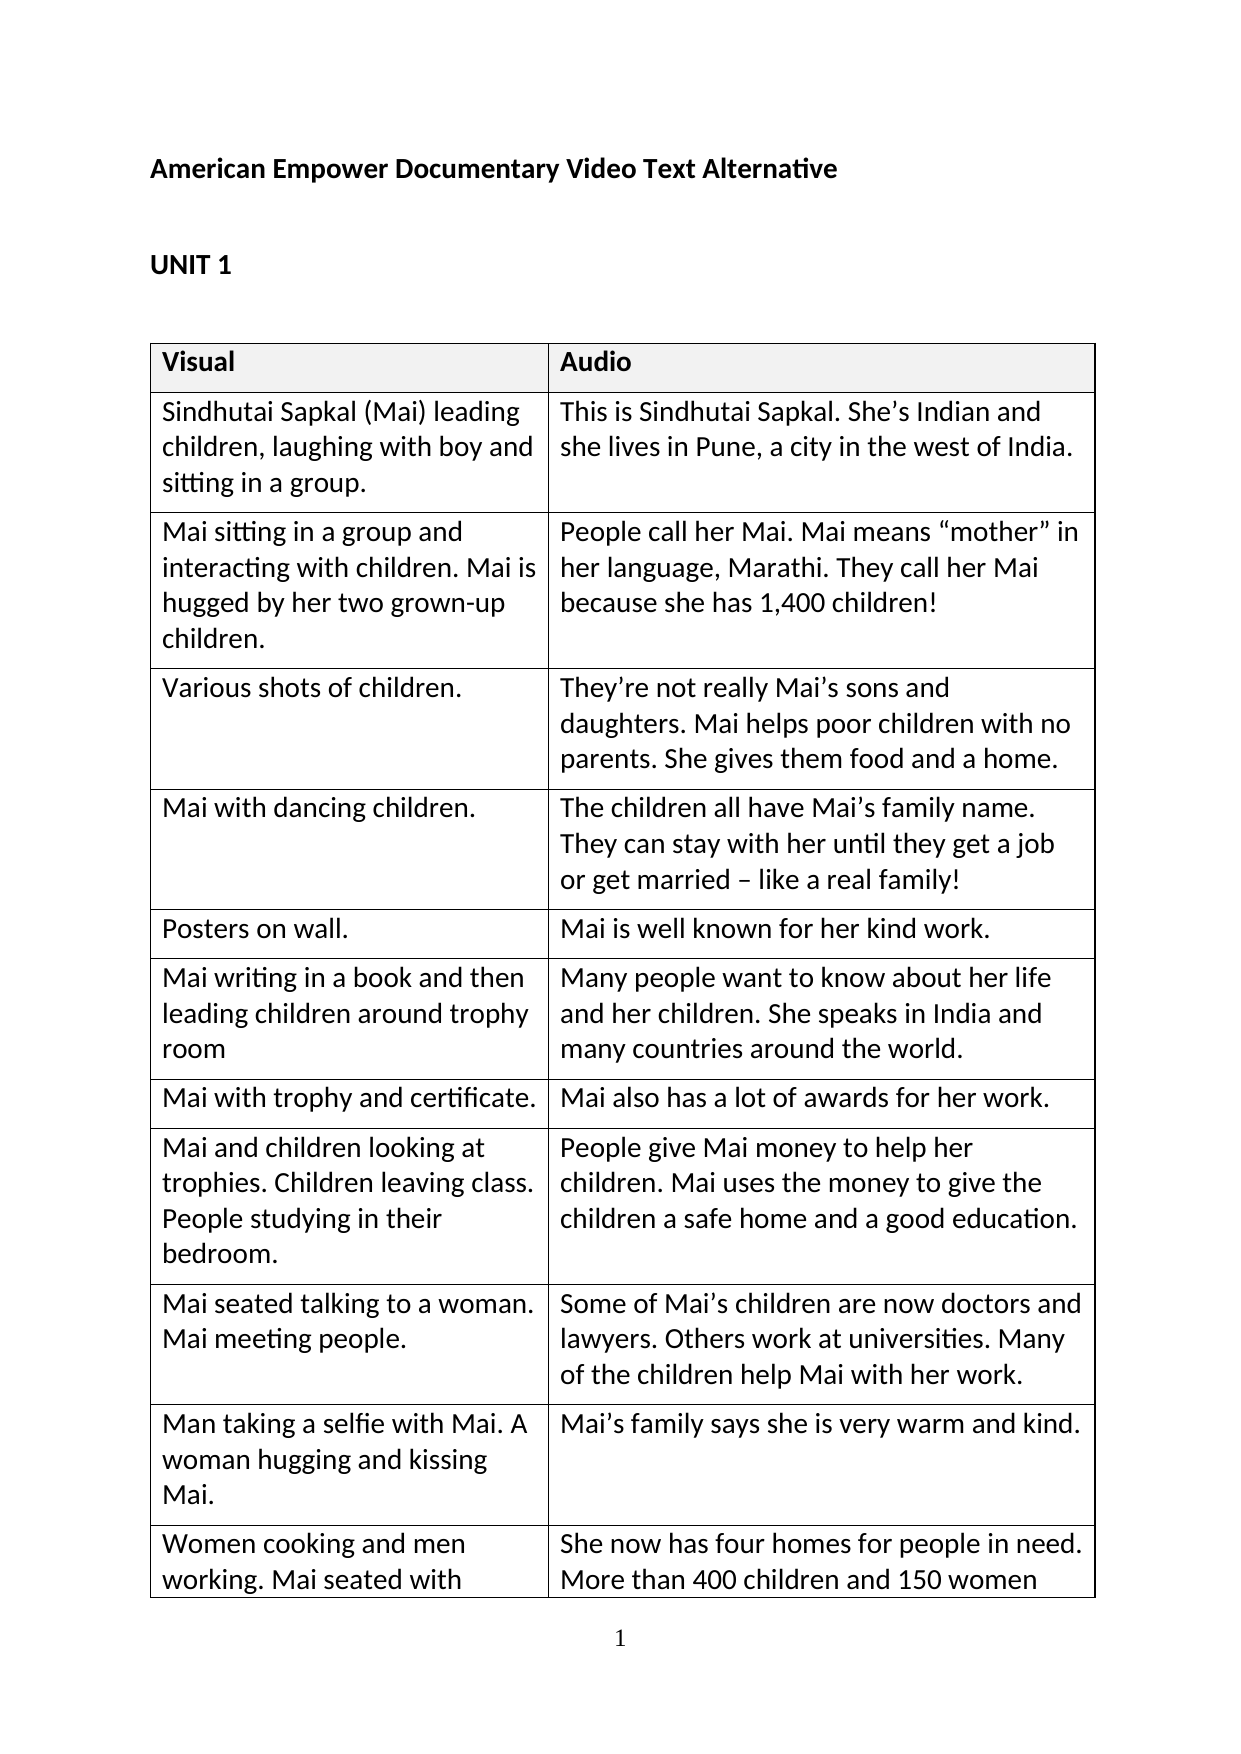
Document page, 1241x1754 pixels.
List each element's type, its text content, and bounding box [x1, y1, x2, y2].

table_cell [151, 1526, 548, 1597]
table_header Audio [549, 344, 1094, 392]
table_cell This is Sindhutai Sapkal. She’s Indian and she lives in Pune, a city in the west of India. [549, 393, 1094, 512]
table_cell Various shots of children. [151, 669, 548, 788]
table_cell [549, 1526, 1094, 1597]
table_cell Posters on wall. [151, 910, 548, 958]
table_header Visual [151, 344, 548, 392]
table_cell People call her Mai. Mai means “mother” in her language, Marathi. They call her Mai because she has 1,400 children! [549, 513, 1094, 668]
text American Empower Documentary Video Text Alternative [150, 150, 1090, 186]
table_cell Sindhutai Sapkal (Mai) leading children, laughing with boy and sitting in a group. [151, 393, 548, 512]
text UNIT 1 [150, 246, 1090, 282]
table_cell Mai with trophy and certificate. [151, 1080, 548, 1128]
table_cell Mai sitting in a group and interacting with children. Mai is hugged by her two grown-up children. [151, 513, 548, 668]
table_cell Mai seated talking to a woman. Mai meeting people. [151, 1285, 548, 1404]
table_cell Many people want to know about her life and her children. She speaks in India and many countries around the world. [549, 959, 1094, 1078]
table_cell Mai also has a lot of awards for her work. [549, 1080, 1094, 1128]
table_cell They’re not really Mai’s sons and daughters. Mai helps poor children with no parents. She gives them food and a home. [549, 669, 1094, 788]
table_cell Mai is well known for her kind work. [549, 910, 1094, 958]
table_cell The children all have Mai’s family name. They can stay with her until they get a job or get married – like a real family! [549, 790, 1094, 909]
table_cell Mai with dancing children. [151, 790, 548, 909]
table_cell Mai’s family says she is very warm and kind. [549, 1405, 1094, 1524]
table_cell Mai writing in a book and then leading children around trophy room [151, 959, 548, 1078]
table_cell Mai and children looking at trophies. Children leaving class. People studying in their bedroom. [151, 1129, 548, 1284]
table_cell Some of Mai’s children are now doctors and lawyers. Others work at universities. Many of the children help Mai with her work. [549, 1285, 1094, 1404]
table_cell People give Mai money to help her children. Mai uses the money to give the children a safe home and a good education. [549, 1129, 1094, 1284]
table_cell Man taking a selfie with Mai. A woman hugging and kissing Mai. [151, 1405, 548, 1524]
